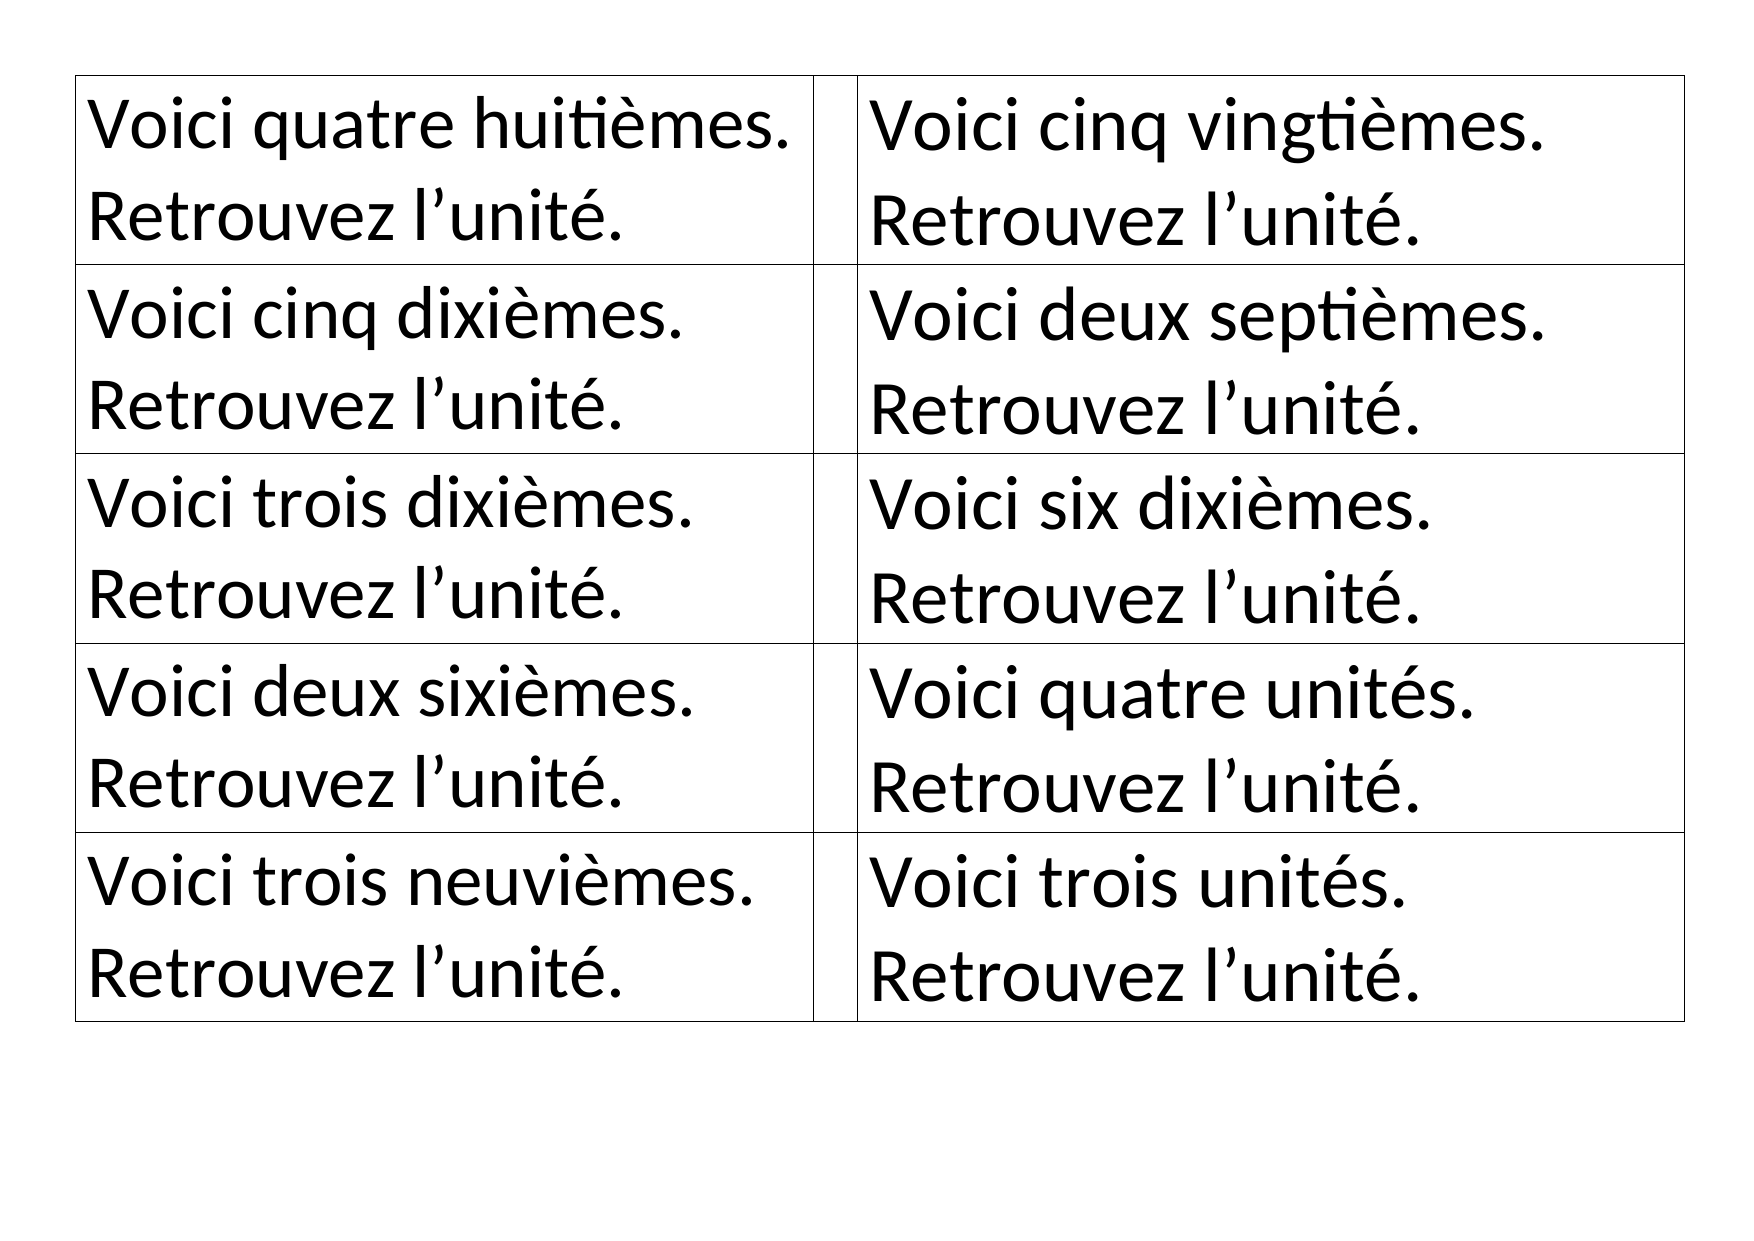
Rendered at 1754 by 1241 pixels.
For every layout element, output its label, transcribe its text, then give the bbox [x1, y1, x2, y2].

table_cell [814, 644, 857, 832]
table_cell Voici deux septièmes. Retrouvez l’unité. [858, 265, 1684, 453]
table_cell Voici quatre huitièmes. Retrouvez l’unité. [76, 76, 813, 264]
table_cell [814, 265, 857, 453]
table_cell [814, 454, 857, 642]
table_cell Voici deux sixièmes. Retrouvez l’unité. [76, 644, 813, 832]
table_cell [814, 833, 857, 1021]
table_cell Voici trois unités. Retrouvez l’unité. [858, 833, 1684, 1021]
table_cell Voici six dixièmes. Retrouvez l’unité. [858, 454, 1684, 642]
table_cell Voici quatre unités. Retrouvez l’unité. [858, 644, 1684, 832]
table_cell Voici cinq vingtièmes. Retrouvez l’unité. [858, 76, 1684, 264]
table_cell Voici trois dixièmes. Retrouvez l’unité. [76, 454, 813, 642]
table_cell Voici trois neuvièmes. Retrouvez l’unité. [76, 833, 813, 1021]
table_cell Voici cinq dixièmes. Retrouvez l’unité. [76, 265, 813, 453]
table_cell [814, 76, 857, 264]
